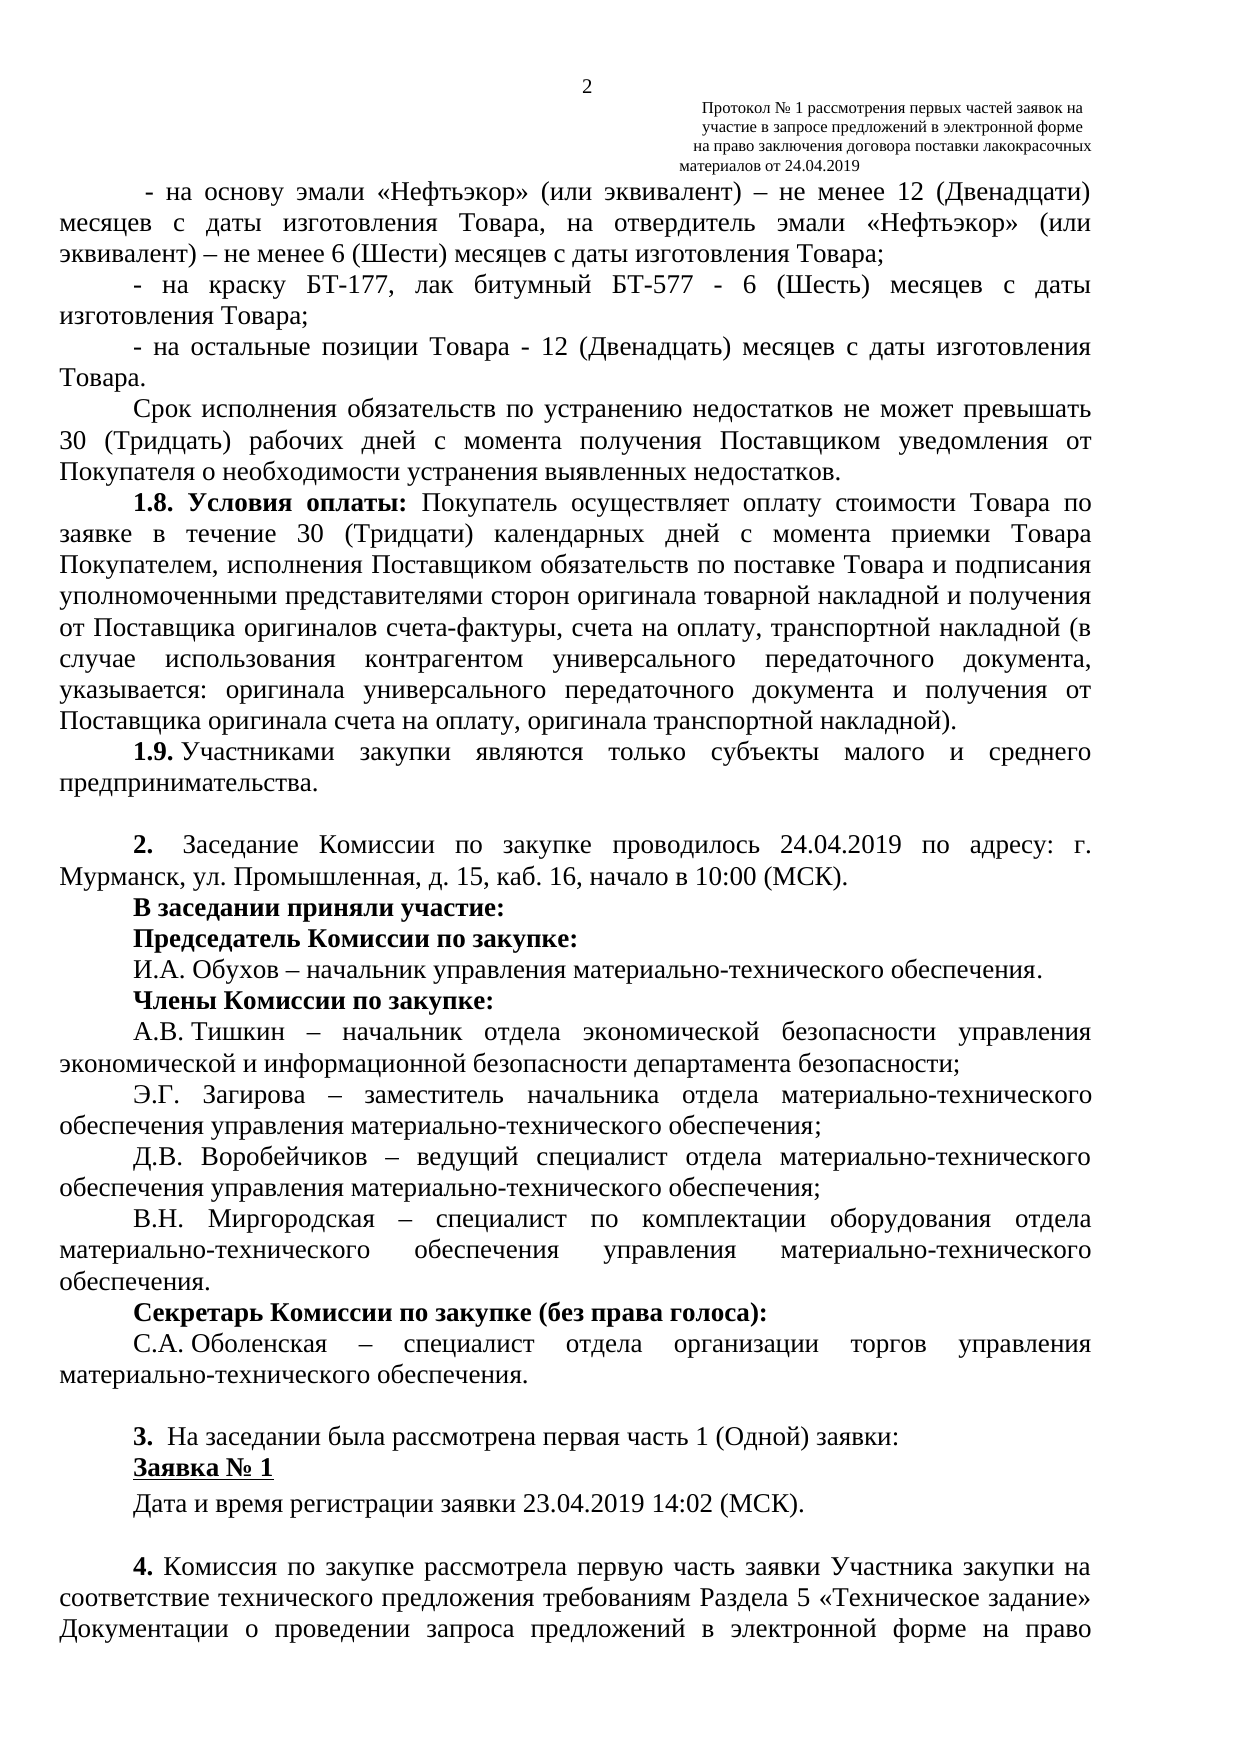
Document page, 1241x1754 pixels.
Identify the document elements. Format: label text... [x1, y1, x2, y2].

text - на остальные позиции Товара - 12 (Двенадцать) месяцев с даты изготовления Товара. [59, 330, 1092, 393]
text А.В. Тишкин – начальник отдела экономической безопасности управления экономической и информационной безопасности департамента безопасности; [59, 1016, 1092, 1078]
subtitle С.А. Оболенская – специалист отдела организации торгов управления материально-технического обеспечения. [59, 1327, 1092, 1389]
subtitle 3. На заседании была рассмотрена первая часть 1 (Одной) заявки: [59, 1420, 1092, 1452]
text Дата и время регистрации заявки 23.04.2019 14:02 (МСК). [59, 1487, 1092, 1518]
text Э.Г. Загирова – заместитель начальника отдела материально-технического обеспечения управления материально-технического обеспечения; [59, 1078, 1092, 1140]
text Срок исполнения обязательств по устранению недостатков не может превышать 30 (Тридцать) рабочих дней с момента получения Поставщиком уведомления от Покупателя о необходимости устранения выявленных недостатков. [59, 393, 1092, 486]
text - на краску БТ-177, лак битумный БТ-577 - 6 (Шесть) месяцев с даты изготовления Товара; [59, 268, 1092, 330]
text 1.8. Условия оплаты: Покупатель осуществляет оплату стоимости Товара по заявке в течение 30 (Тридцати) календарных дней с момента приемки Товара Покупателем, исполнения Поставщиком обязательств по поставке Товара и подписания уполномоченными представителями сторон оригинала товарной накладной и получения от Поставщика оригиналов счета-фактуры, счета на оплату, транспортной накладной (в случае использования контрагентом универсального передаточного документа, указывается: оригинала универсального передаточного документа и получения от Поставщика оригинала счета на оплату, оригинала транспортной накладной). [59, 486, 1092, 735]
subtitle Заявка № 1 [59, 1452, 1092, 1483]
text 1.9. Участниками закупки являются только субъекты малого и среднего предпринимательства. [59, 735, 1092, 797]
text Секретарь Комиссии по закупке (без права голоса): [59, 1296, 1092, 1327]
text Председатель Комиссии по закупке: [59, 922, 1092, 953]
text Д.В. Воробейчиков – ведущий специалист отдела материально-технического обеспечения управления материально-технического обеспечения; [59, 1140, 1092, 1202]
text - на основу эмали «Нефтьэкор» (или эквивалент) – не менее 12 (Двенадцати) месяцев с даты изготовления Товара, на отвердитель эмали «Нефтьэкор» (или эквивалент) – не менее 6 (Шести) месяцев с даты изготовления Товара; [59, 174, 1092, 268]
subtitle Заседание Комиссии по закупке проводилось 24.04.2019 по адресу: г. Мурманск, ул. Промышленная, д. 15, каб. 16, начало в 10:00 (МСК). [59, 829, 1092, 891]
text В заседании приняли участие: [59, 891, 1092, 922]
text В.Н. Миргородская – специалист по комплектации оборудования отдела материально-технического обеспечения управления материально-технического обеспечения. [59, 1202, 1092, 1296]
text Члены Комиссии по закупке: [59, 984, 1092, 1016]
text И.А. Обухов – начальник управления материально-технического обеспечения. [59, 953, 1092, 984]
